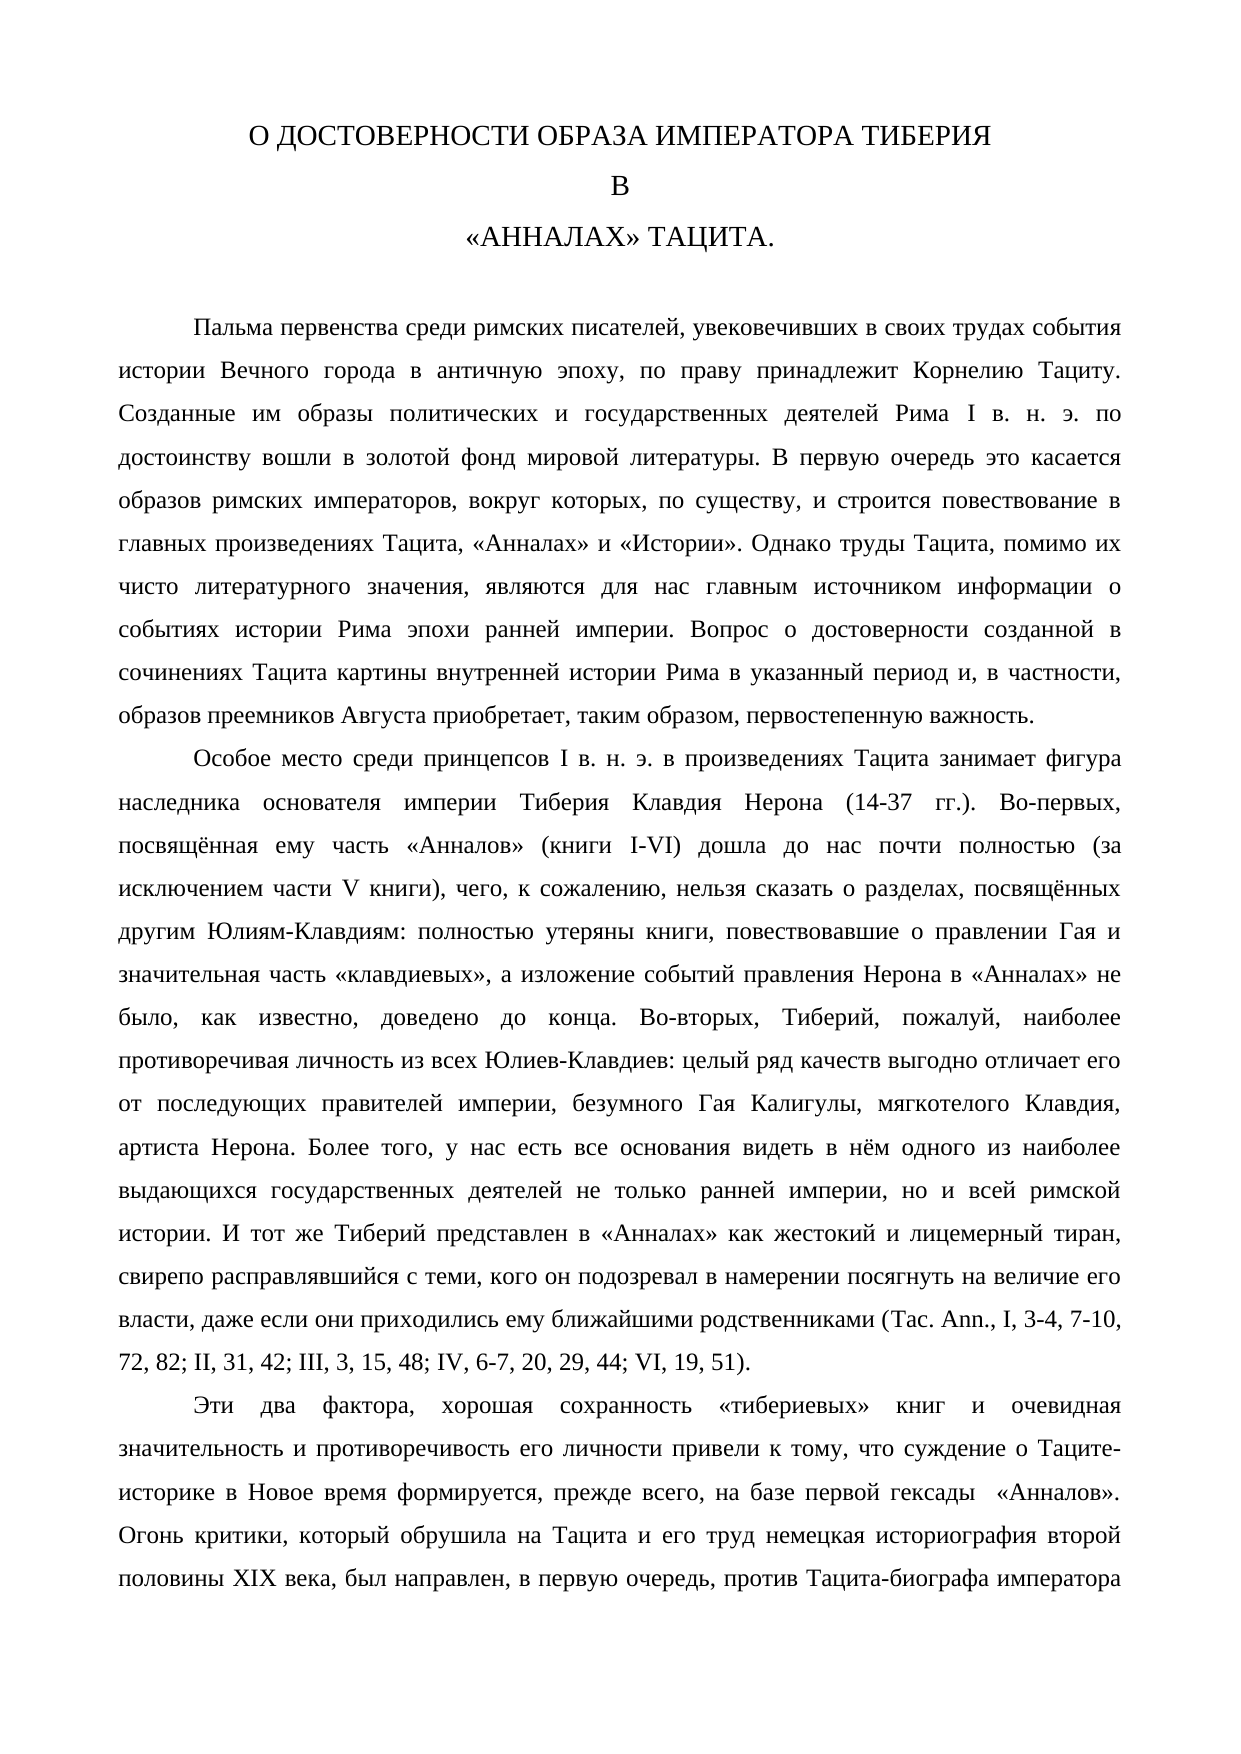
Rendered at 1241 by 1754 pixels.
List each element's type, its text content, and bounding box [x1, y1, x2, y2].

text Пальма первенства среди римских писателей, увековечивших в своих трудах события истории Вечного города в античную эпоху, по праву принадлежит Корнелию Тациту. Созданные им образы политических и государственных деятелей Рима I в. н. э. по достоинству вошли в золотой фонд мировой литературы. В первую очередь это касается образов римских императоров, вокруг которых, по существу, и строится повествование в главных произведениях Тацита, «Анналах» и «Истории». Однако труды Тацита, помимо их чисто литературного значения, являются для нас главным источником информации о событиях истории Рима эпохи ранней империи. Вопрос о достоверности созданной в сочинениях Тацита картины внутренней истории Рима в указанный период и, в частности, образов преемников Августа приобретает, таким образом, первостепенную важность. [118, 312, 1122, 729]
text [118, 1390, 1122, 1592]
text О ДОСТОВЕРНОСТИ ОБРАЗА ИМПЕРАТОРА ТИБЕРИЯ [118, 118, 1122, 152]
text В [118, 168, 1122, 202]
text Особое место среди принцепсов I в. н. э. в произведениях Тацита занимает фигура наследника основателя империи Тиберия Клавдия Нерона (14-37 гг.). Во-первых, посвящённая ему часть «Анналов» (книги I-VI) дошла до нас почти полностью (за исключением части V книги), чего, к сожалению, нельзя сказать о разделах, посвящённых другим Юлиям-Клавдиям: полностью утеряны книги, повествовавшие о правлении Гая и значительная часть «клавдиевых», а изложение событий правления Нерона в «Анналах» не было, как известно, доведено до конца. Во-вторых, Тиберий, пожалуй, наиболее противоречивая личность из всех Юлиев-Клавдиев: целый ряд качеств выгодно отличает его от последующих правителей империи, безумного Гая Калигулы, мягкотелого Клавдия, артиста Нерона. Более того, у нас есть все основания видеть в нём одного из наиболее выдающихся государственных деятелей не только ранней империи, но и всей римской истории. И тот же Тиберий представлен в «Анналах» как жестокий и лицемерный тиран, свирепо расправлявшийся с теми, кого он подозревал в намерении посягнуть на величие его власти, даже если они приходились ему ближайшими родственниками (Tac. Ann., I, 3-4, 7-10, 72, 82; II, 31, 42; III, 3, 15, 48; IV, 6-7, 20, 29, 44; VI, 19, 51). [118, 743, 1122, 1376]
text «АННАЛАХ» ТАЦИТА. [118, 219, 1122, 252]
